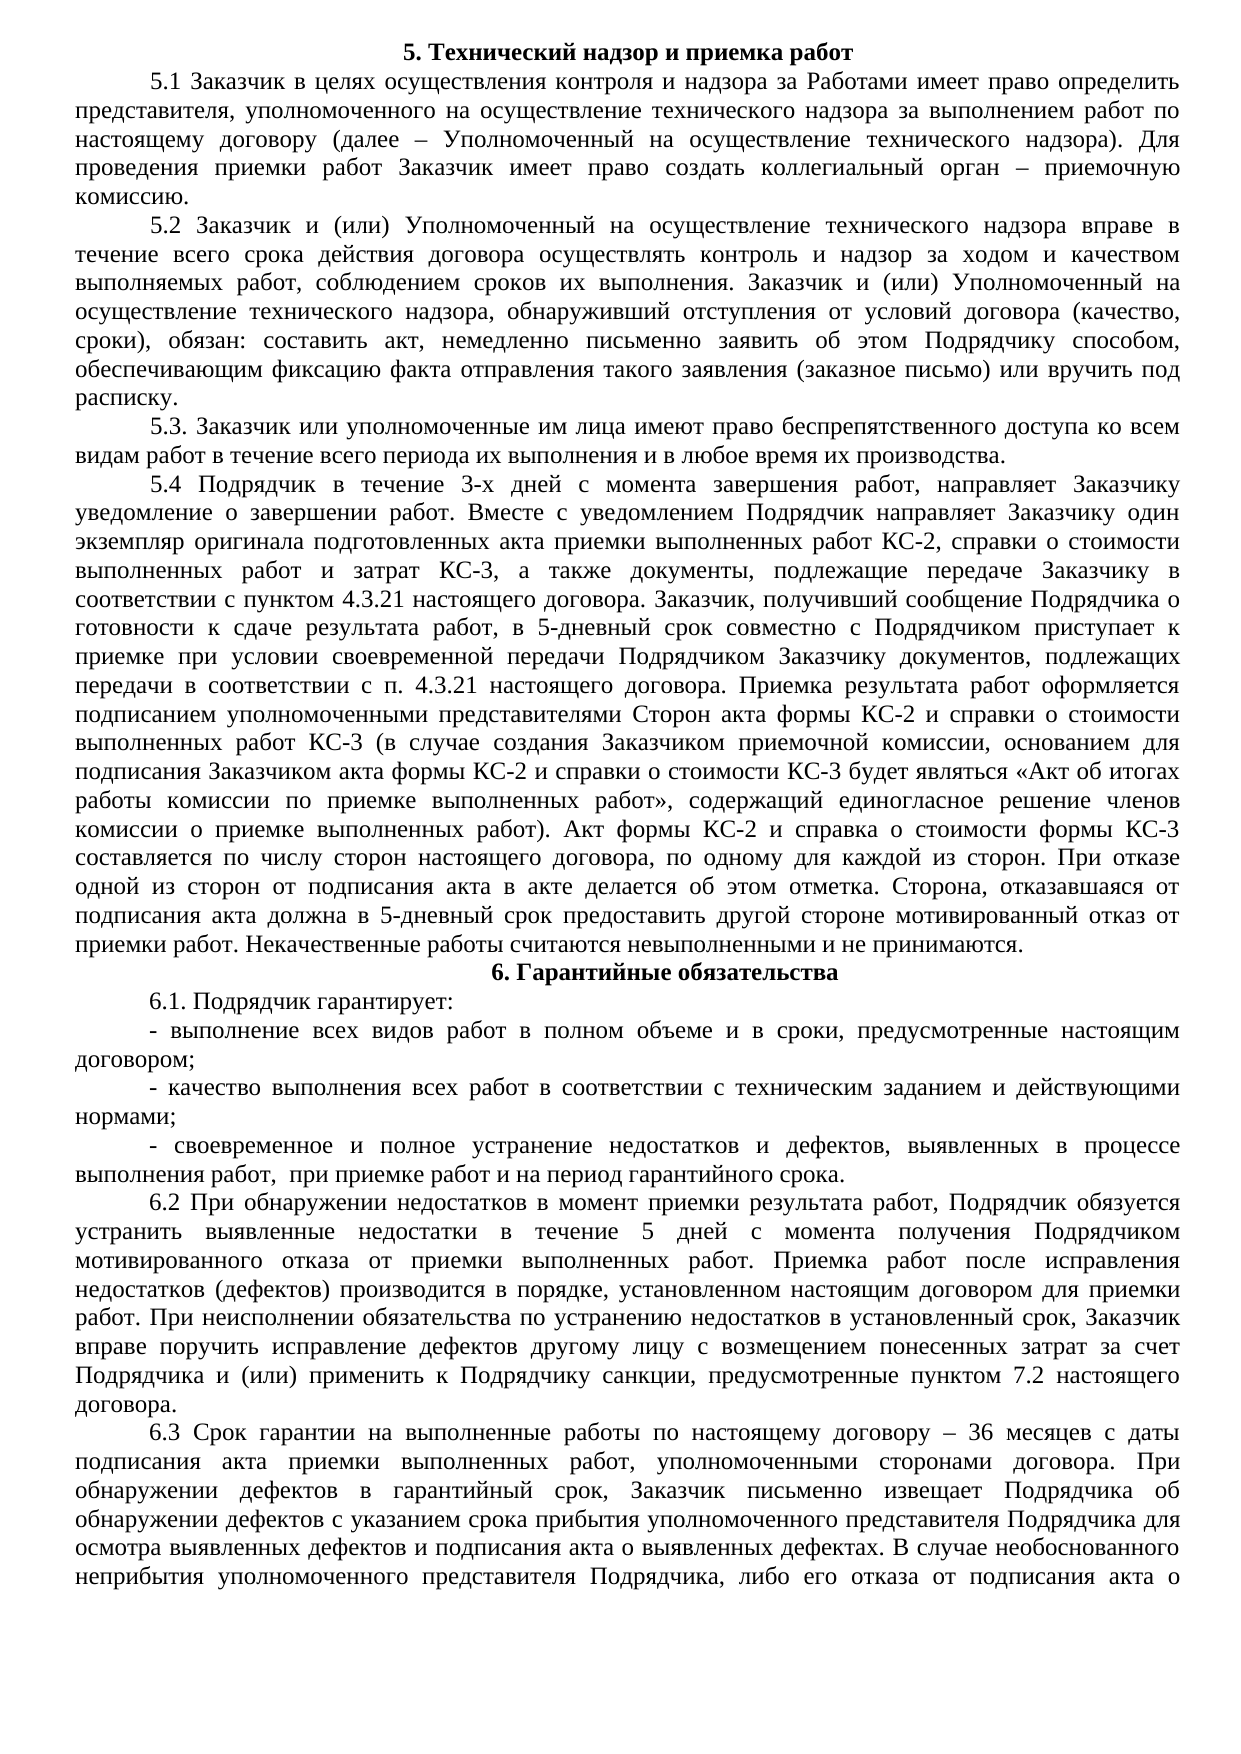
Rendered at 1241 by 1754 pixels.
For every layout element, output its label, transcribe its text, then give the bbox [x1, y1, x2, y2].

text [75, 1417, 1181, 1590]
text - выполнение всех видов работ в полном объеме и в сроки, предусмотренные настоящим договором; [75, 1015, 1181, 1072]
text - качество выполнения всех работ в соответствии с техническим заданием и действующими нормами; [75, 1072, 1181, 1130]
text 5.1 Заказчик в целях осуществления контроля и надзора за Работами имеет право определить представителя, уполномоченного на осуществление технического надзора за выполнением работ по настоящему договору (далее – Уполномоченный на осуществление технического надзора). Для проведения приемки работ Заказчик имеет право создать коллегиальный орган – приемочную комиссию. [75, 66, 1181, 210]
text - своевременное и полное устранение недостатков и дефектов, выявленных в процессе выполнения работ, при приемке работ и на период гарантийного срока. [75, 1130, 1181, 1187]
text 5.4 Подрядчик в течение 3-х дней с момента завершения работ, направляет Заказчику уведомление о завершении работ. Вместе с уведомлением Подрядчик направляет Заказчику один экземпляр оригинала подготовленных акта приемки выполненных работ КС-2, справки о стоимости выполненных работ и затрат КС-3, а также документы, подлежащие передаче Заказчику в соответствии с пунктом 4.3.21 настоящего договора. Заказчик, получивший сообщение Подрядчика о готовности к сдаче результата работ, в 5-дневный срок совместно с Подрядчиком приступает к приемке при условии своевременной передачи Подрядчиком Заказчику документов, подлежащих передачи в соответствии с п. 4.3.21 настоящего договора. Приемка результата работ оформляется подписанием уполномоченными представителями Сторон акта формы КС-2 и справки о стоимости выполненных работ КС-3 (в случае создания Заказчиком приемочной комиссии, основанием для подписания Заказчиком акта формы КС-2 и справки о стоимости КС-3 будет являться «Акт об итогах работы комиссии по приемке выполненных работ», содержащий единогласное решение членов комиссии о приемке выполненных работ). Акт формы КС-2 и справка о стоимости формы КС-3 составляется по числу сторон настоящего договора, по одному для каждой из сторон. При отказе одной из сторон от подписания акта в акте делается об этом отметка. Сторона, отказавшаяся от подписания акта должна в 5-дневный срок предоставить другой стороне мотивированный отказ от приемки работ. Некачественные работы считаются невыполненными и не принимаются. [75, 469, 1181, 957]
text 6.2 При обнаружении недостатков в момент приемки результата работ, Подрядчик обязуется устранить выявленные недостатки в течение 5 дней с момента получения Подрядчиком мотивированного отказа от приемки выполненных работ. Приемка работ после исправления недостатков (дефектов) производится в порядке, установленном настоящим договором для приемки работ. При неисполнении обязательства по устранению недостатков в установленный срок, Заказчик вправе поручить исправление дефектов другому лицу с возмещением понесенных затрат за счет Подрядчика и (или) применить к Подрядчику санкции, предусмотренные пунктом 7.2 настоящего договора. [75, 1187, 1181, 1417]
text 6.1. Подрядчик гарантирует: [75, 986, 1181, 1015]
text 5.3. Заказчик или уполномоченные им лица имеют право беспрепятственного доступа ко всем видам работ в течение всего периода их выполнения и в любое время их производства. [75, 411, 1181, 469]
text 6. Гарантийные обязательства [75, 957, 1181, 986]
text 5.2 Заказчик и (или) Уполномоченный на осуществление технического надзора вправе в течение всего срока действия договора осуществлять контроль и надзор за ходом и качеством выполняемых работ, соблюдением сроков их выполнения. Заказчик и (или) Уполномоченный на осуществление технического надзора, обнаруживший отступления от условий договора (качество, сроки), обязан: составить акт, немедленно письменно заявить об этом Подрядчику способом, обеспечивающим фиксацию факта отправления такого заявления (заказное письмо) или вручить под расписку. [75, 210, 1181, 411]
text 5. Технический надзор и приемка работ [75, 37, 1181, 66]
